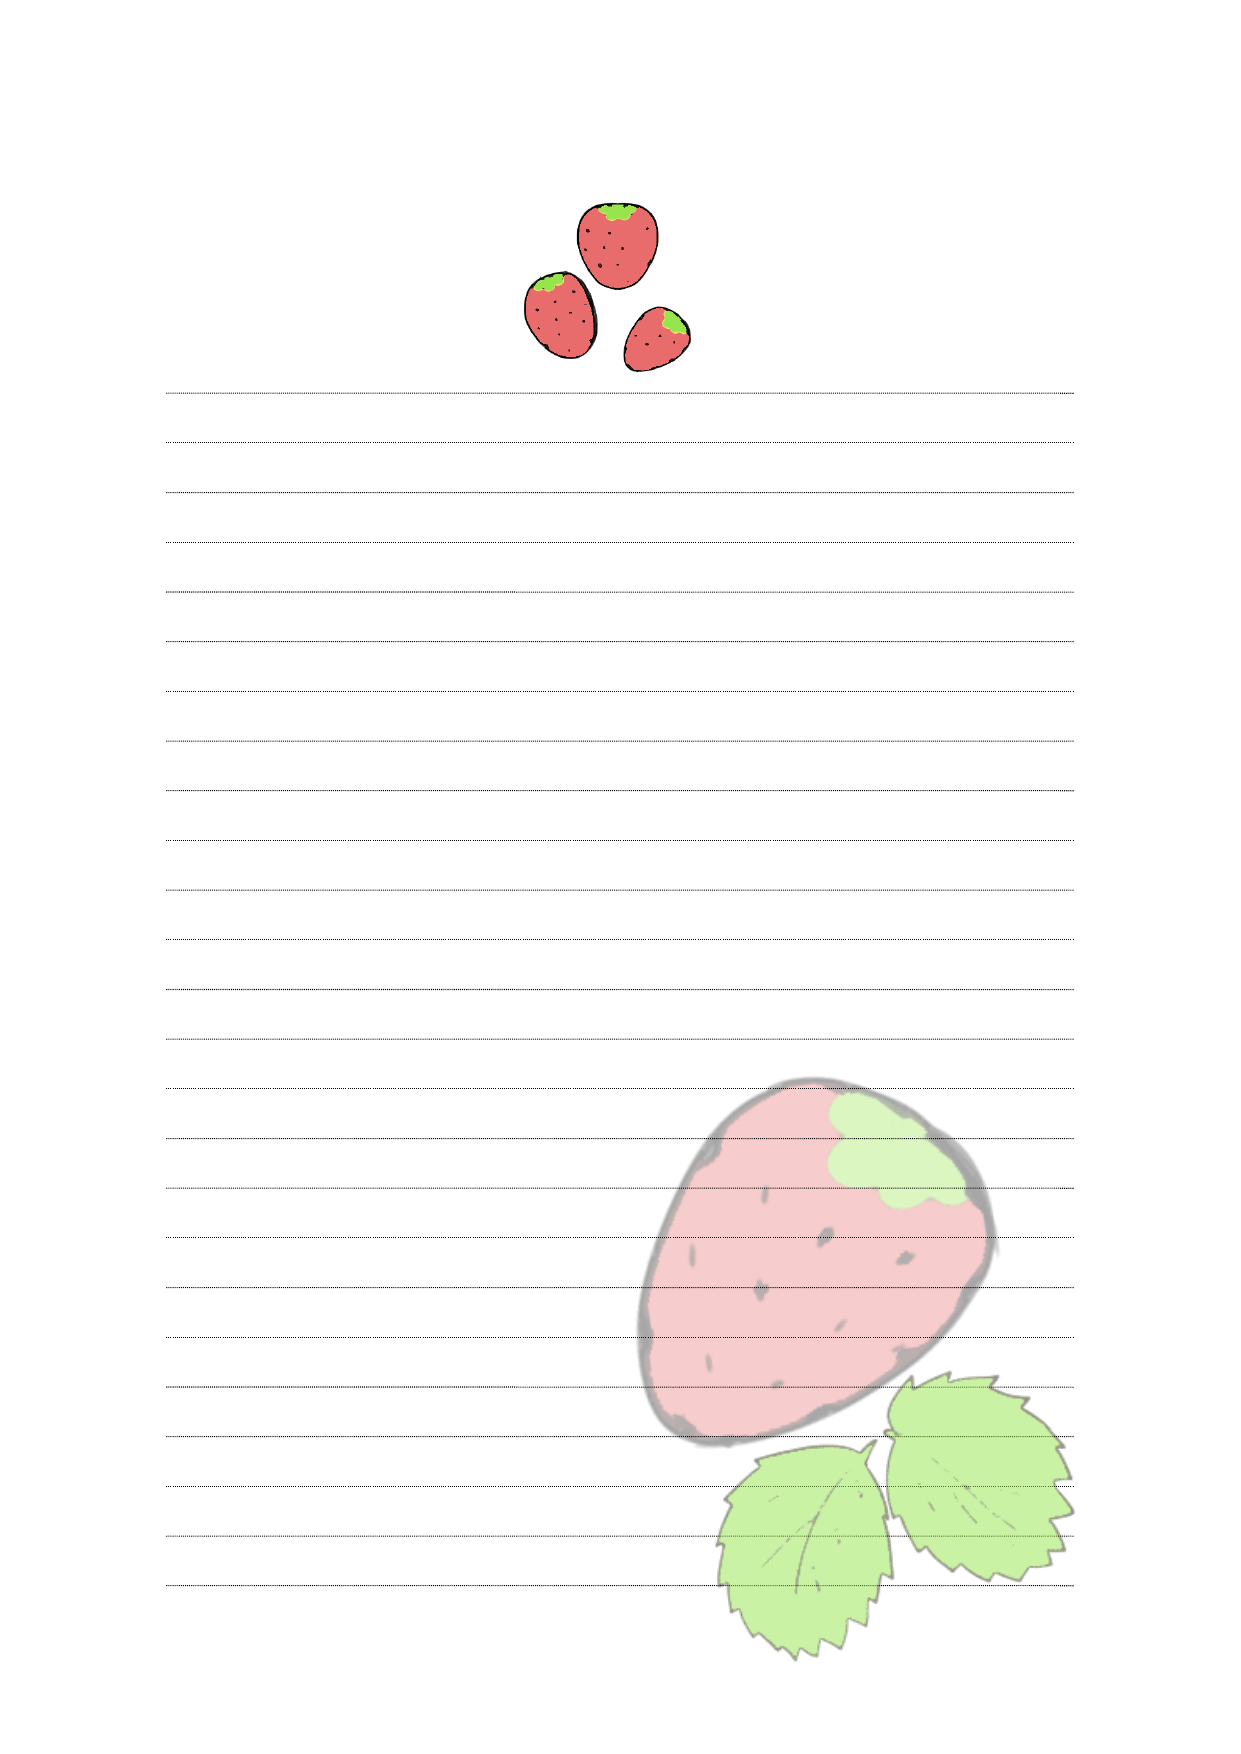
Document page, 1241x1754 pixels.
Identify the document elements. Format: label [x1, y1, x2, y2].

picture [513, 193, 697, 379]
